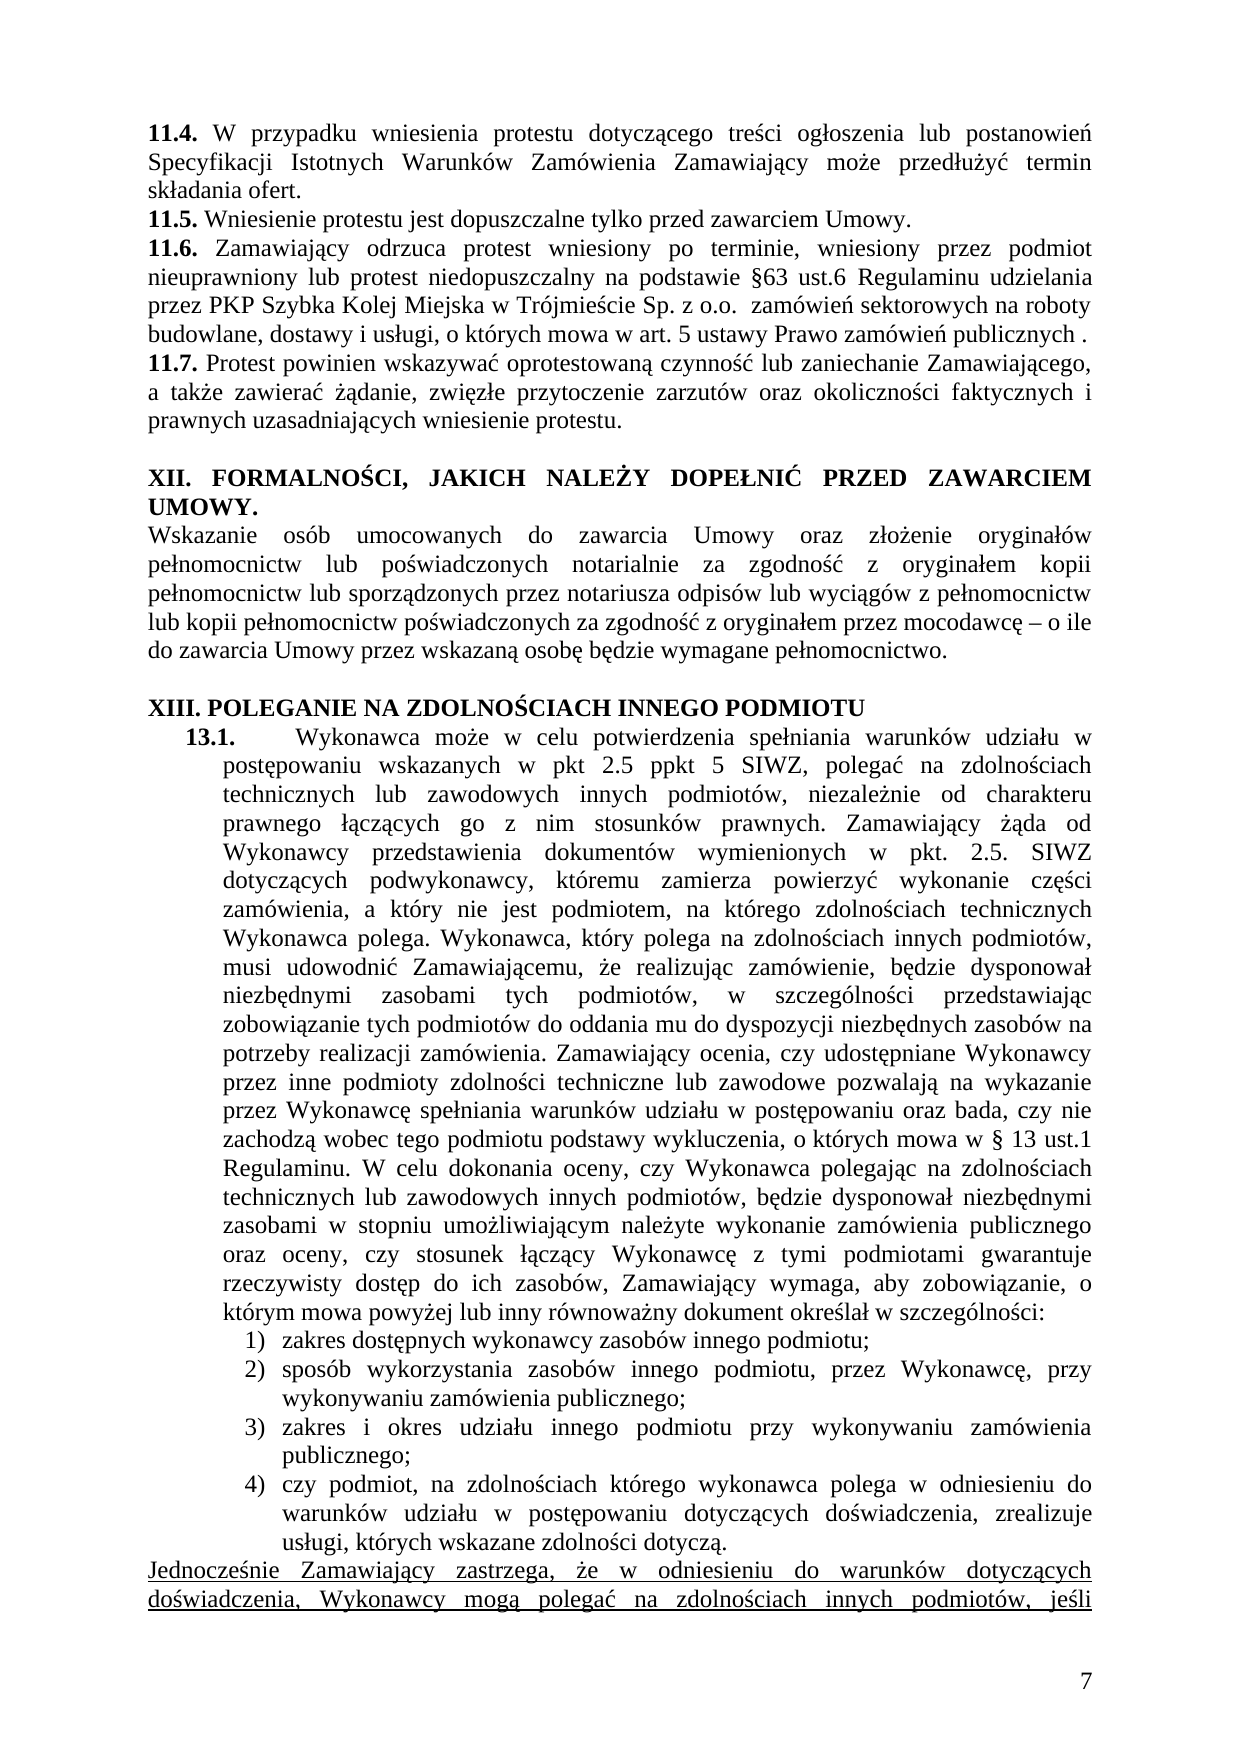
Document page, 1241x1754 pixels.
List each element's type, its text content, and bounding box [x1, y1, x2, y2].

text 11.5. Wniesienie protestu jest dopuszczalne tylko przed zawarciem Umowy. [148, 204, 1092, 233]
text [148, 1582, 1092, 1609]
text XII. FORMALNOŚCI, JAKICH NALEŻY DOPEŁNIĆ PRZED ZAWARCIEM UMOWY. [148, 463, 1092, 521]
list zakres dostępnych wykonawcy zasobów innego podmiotu; [244, 1326, 1092, 1354]
text XIII. POLEGANIE NA ZDOLNOŚCIACH INNEGO PODMIOTU [148, 693, 1092, 722]
list zakres i okres udziału innego podmiotu przy wykonywaniu zamówienia publicznego; [244, 1412, 1092, 1469]
text 11.4. W przypadku wniesienia protestu dotyczącego treści ogłoszenia lub postanowień Specyfikacji Istotnych Warunków Zamówienia Zamawiający może przedłużyć termin składania ofert. [148, 118, 1092, 204]
list czy podmiot, na zdolnościach którego wykonawca polega w odniesieniu do warunków udziału w postępowaniu dotyczących doświadczenia, zrealizuje usługi, których wskazane zdolności dotyczą. [244, 1469, 1092, 1556]
list sposób wykorzystania zasobów innego podmiotu, przez Wykonawcę, przy wykonywaniu zamówienia publicznego; [244, 1354, 1092, 1412]
text Wskazanie osób umocowanych do zawarcia Umowy oraz złożenie oryginałów pełnomocnictw lub poświadczonych notarialnie za zgodność z oryginałem kopii pełnomocnictw lub sporządzonych przez notariusza odpisów lub wyciągów z pełnomocnictw lub kopii pełnomocnictw poświadczonych za zgodność z oryginałem przez mocodawcę – o ile do zawarcia Umowy przez wskazaną osobę będzie wymagane pełnomocnictwo. [148, 521, 1092, 664]
text 11.7. Protest powinien wskazywać oprotestowaną czynność lub zaniechanie Zamawiającego, a także zawierać żądanie, zwięzłe przytoczenie zarzutów oraz okoliczności faktycznych i prawnych uzasadniających wniesienie protestu. [148, 348, 1092, 434]
list Wykonawca może w celu potwierdzenia spełniania warunków udziału w postępowaniu wskazanych w pkt 2.5 ppkt 5 SIWZ, polegać na zdolnościach technicznych lub zawodowych innych podmiotów, niezależnie od charakteru prawnego łączących go z nim stosunków prawnych. Zamawiający żąda od Wykonawcy przedstawienia dokumentów wymienionych w pkt. 2.5. SIWZ dotyczących podwykonawcy, któremu zamierza powierzyć wykonanie części zamówienia, a który nie jest podmiotem, na którego zdolnościach technicznych Wykonawca polega. Wykonawca, który polega na zdolnościach innych podmiotów, musi udowodnić Zamawiającemu, że realizując zamówienie, będzie dysponował niezbędnymi zasobami tych podmiotów, w szczególności przedstawiając zobowiązanie tych podmiotów do oddania mu do dyspozycji niezbędnych zasobów na potrzeby realizacji zamówienia. Zamawiający ocenia, czy udostępniane Wykonawcy przez inne podmioty zdolności techniczne lub zawodowe pozwalają na wykazanie przez Wykonawcę spełniania warunków udziału w postępowaniu oraz bada, czy nie zachodzą wobec tego podmiotu podstawy wykluczenia, o których mowa w § 13 ust.1 Regulaminu. W celu dokonania oceny, czy Wykonawca polegając na zdolnościach technicznych lub zawodowych innych podmiotów, będzie dysponował niezbędnymi zasobami w stopniu umożliwiającym należyte wykonanie zamówienia publicznego oraz oceny, czy stosunek łączący Wykonawcę z tymi podmiotami gwarantuje rzeczywisty dostęp do ich zasobów, Zamawiający wymaga, aby zobowiązanie, o którym mowa powyżej lub inny równoważny dokument określał w szczególności: [185, 722, 1092, 1326]
text 11.6. Zamawiający odrzuca protest wniesiony po terminie, wniesiony przez podmiot nieuprawniony lub protest niedopuszczalny na podstawie §63 ust.6 Regulaminu udzielania przez PKP Szybka Kolej Miejska w Trójmieście Sp. z o.o. zamówień sektorowych na roboty budowlane, dostawy i usługi, o których mowa w art. 5 ustawy Prawo zamówień publicznych . [148, 233, 1092, 348]
